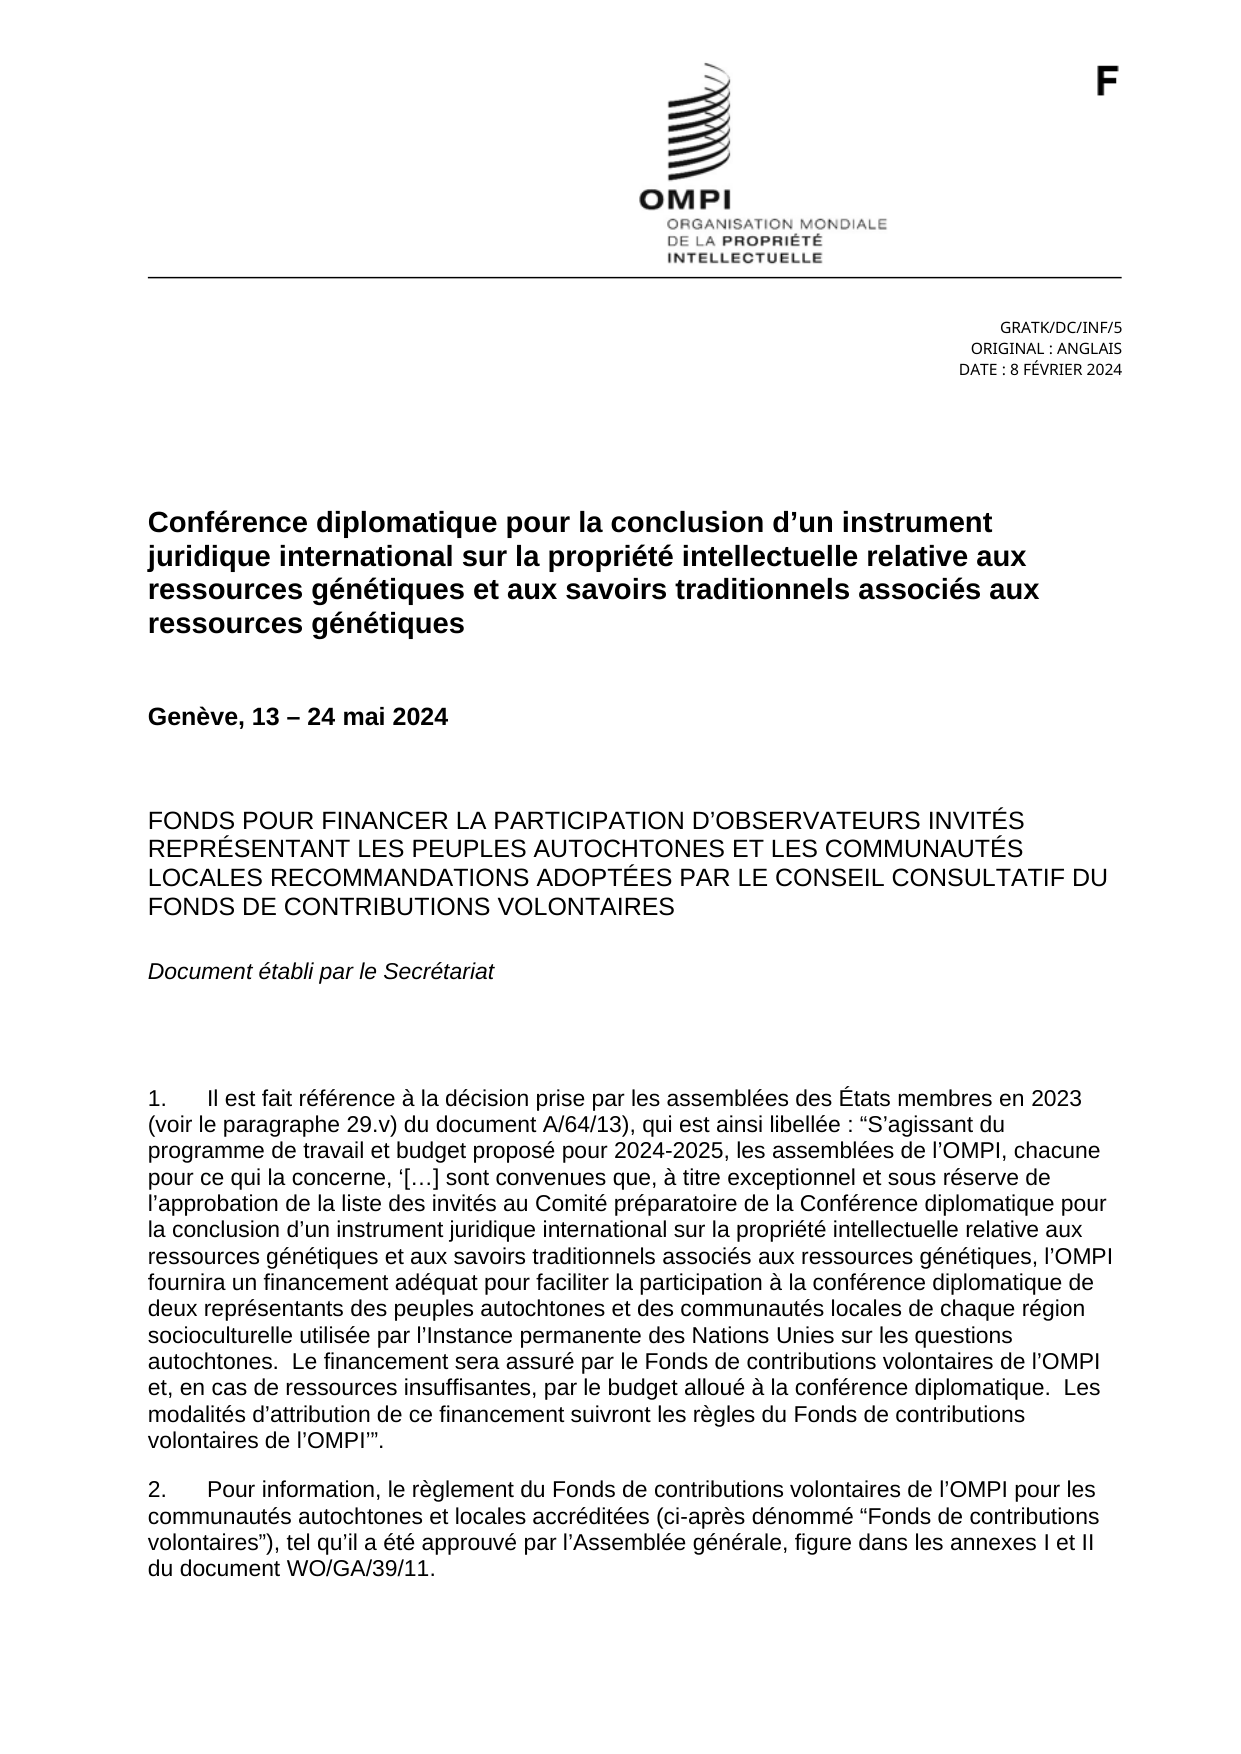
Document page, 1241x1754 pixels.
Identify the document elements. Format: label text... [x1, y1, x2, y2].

text Genève, 13 – 24 mai 2024 [148, 702, 1122, 731]
text Document établi par le Secrétariat [148, 958, 1122, 984]
picture [638, 59, 1123, 278]
text Original : anglais [148, 338, 1122, 359]
text FONDS POUR FINANCER LA PARTICIPATION D’OBSERVATEURS INVITÉS REPRÉSENTANT LES PEUPLES AUTOCHTONES ET LES COMMUNAUTÉS LOCALES RECOMMANDATIONS ADOPTÉES PAR LE CONSEIL CONSULTATIF DU FONDS DE CONTRIBUTIONS VOLONTAIRES [148, 806, 1122, 921]
text date : 8 février 2024 [148, 359, 1122, 380]
text GRATK/DC/INF/5 [148, 316, 1122, 338]
text Pour information, le règlement du Fonds de contributions volontaires de l’OMPI pour les communautés autochtones et locales accréditées (ci-après dénommé “Fonds de contributions volontaires”), tel qu’il a été approuvé par l’Assemblée générale, figure dans les annexes I et II du document WO/GA/39/11. [148, 1476, 1122, 1582]
text Il est fait référence à la décision prise par les assemblées des États membres en 2023 (voir le paragraphe 29.v) du document A/64/13), qui est ainsi libellée : “S’agissant du programme de travail et budget proposé pour 2024-2025, les assemblées de l’OMPI, chacune pour ce qui la concerne, ‘[…] sont convenues que, à titre exceptionnel et sous réserve de l’approbation de la liste des invités au Comité préparatoire de la Conférence diplomatique pour la conclusion d’un instrument juridique international sur la propriété intellectuelle relative aux ressources génétiques et aux savoirs traditionnels associés aux ressources génétiques, l’OMPI fournira un financement adéquat pour faciliter la participation à la conférence diplomatique de deux représentants des peuples autochtones et des communautés locales de chaque région socioculturelle utilisée par l’Instance permanente des Nations Unies sur les questions autochtones. Le financement sera assuré par le Fonds de contributions volontaires de l’OMPI et, en cas de ressources insuffisantes, par le budget alloué à la conférence diplomatique. Les modalités d’attribution de ce financement suivront les règles du Fonds de contributions volontaires de l’OMPI’”. [148, 1084, 1122, 1453]
text Conférence diplomatique pour la conclusion d’un instrument juridique international sur la propriété intellectuelle relative aux ressources génétiques et aux savoirs traditionnels associés aux ressources génétiques [148, 505, 1122, 639]
